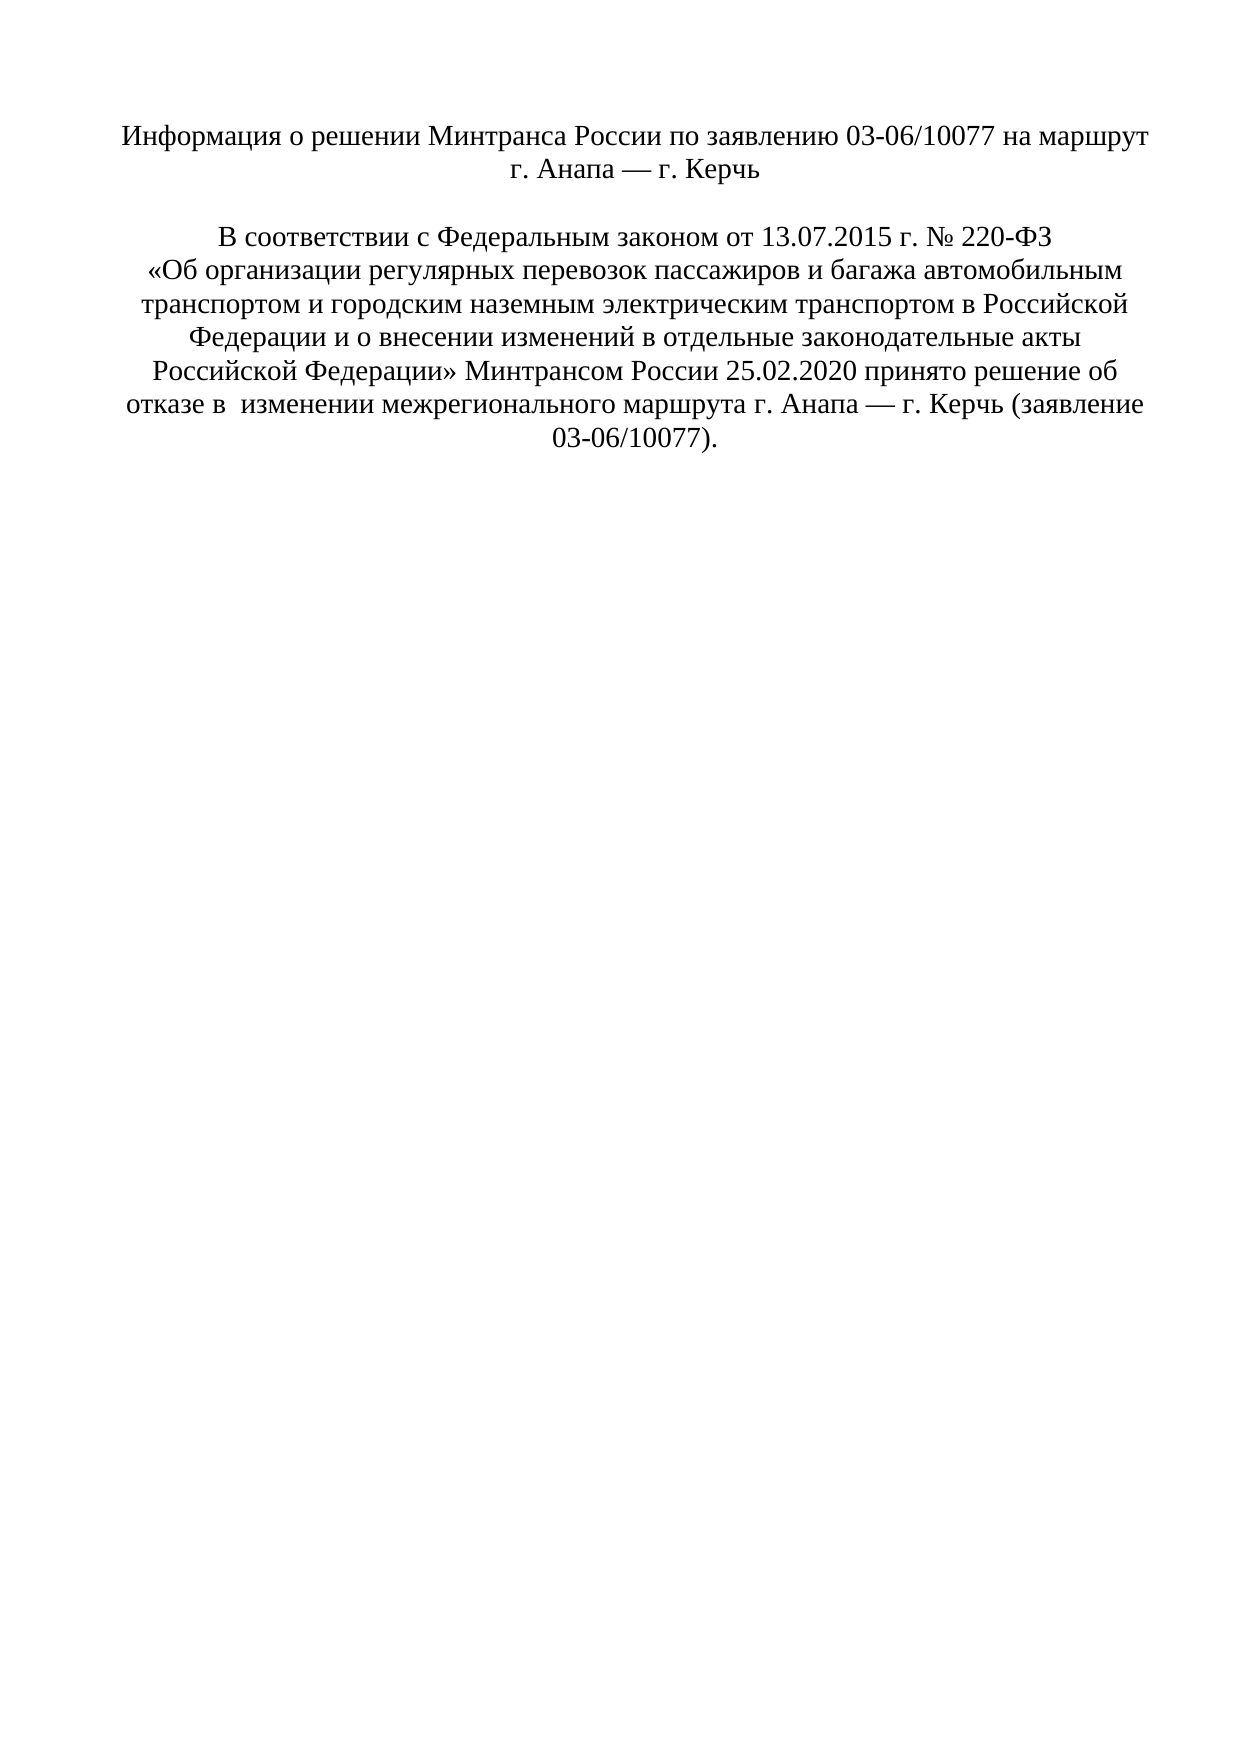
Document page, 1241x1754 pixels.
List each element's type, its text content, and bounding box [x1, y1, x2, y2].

text Информация о решении Минтранса России по заявлению 03-06/10077 на маршрут г. Анапа — г. Керчь [118, 118, 1152, 185]
text В соответствии с Федеральным законом от 13.07.2015 г. № 220-ФЗ «Об организации регулярных перевозок пассажиров и багажа автомобильным транспортом и городским наземным электрическим транспортом в Российской Федерации и о внесении изменений в отдельные законодательные акты Российской Федерации» Минтрансом России 25.02.2020 принято решение об отказе в изменении межрегионального маршрута г. Анапа — г. Керчь (заявление 03-06/10077). [118, 219, 1152, 453]
